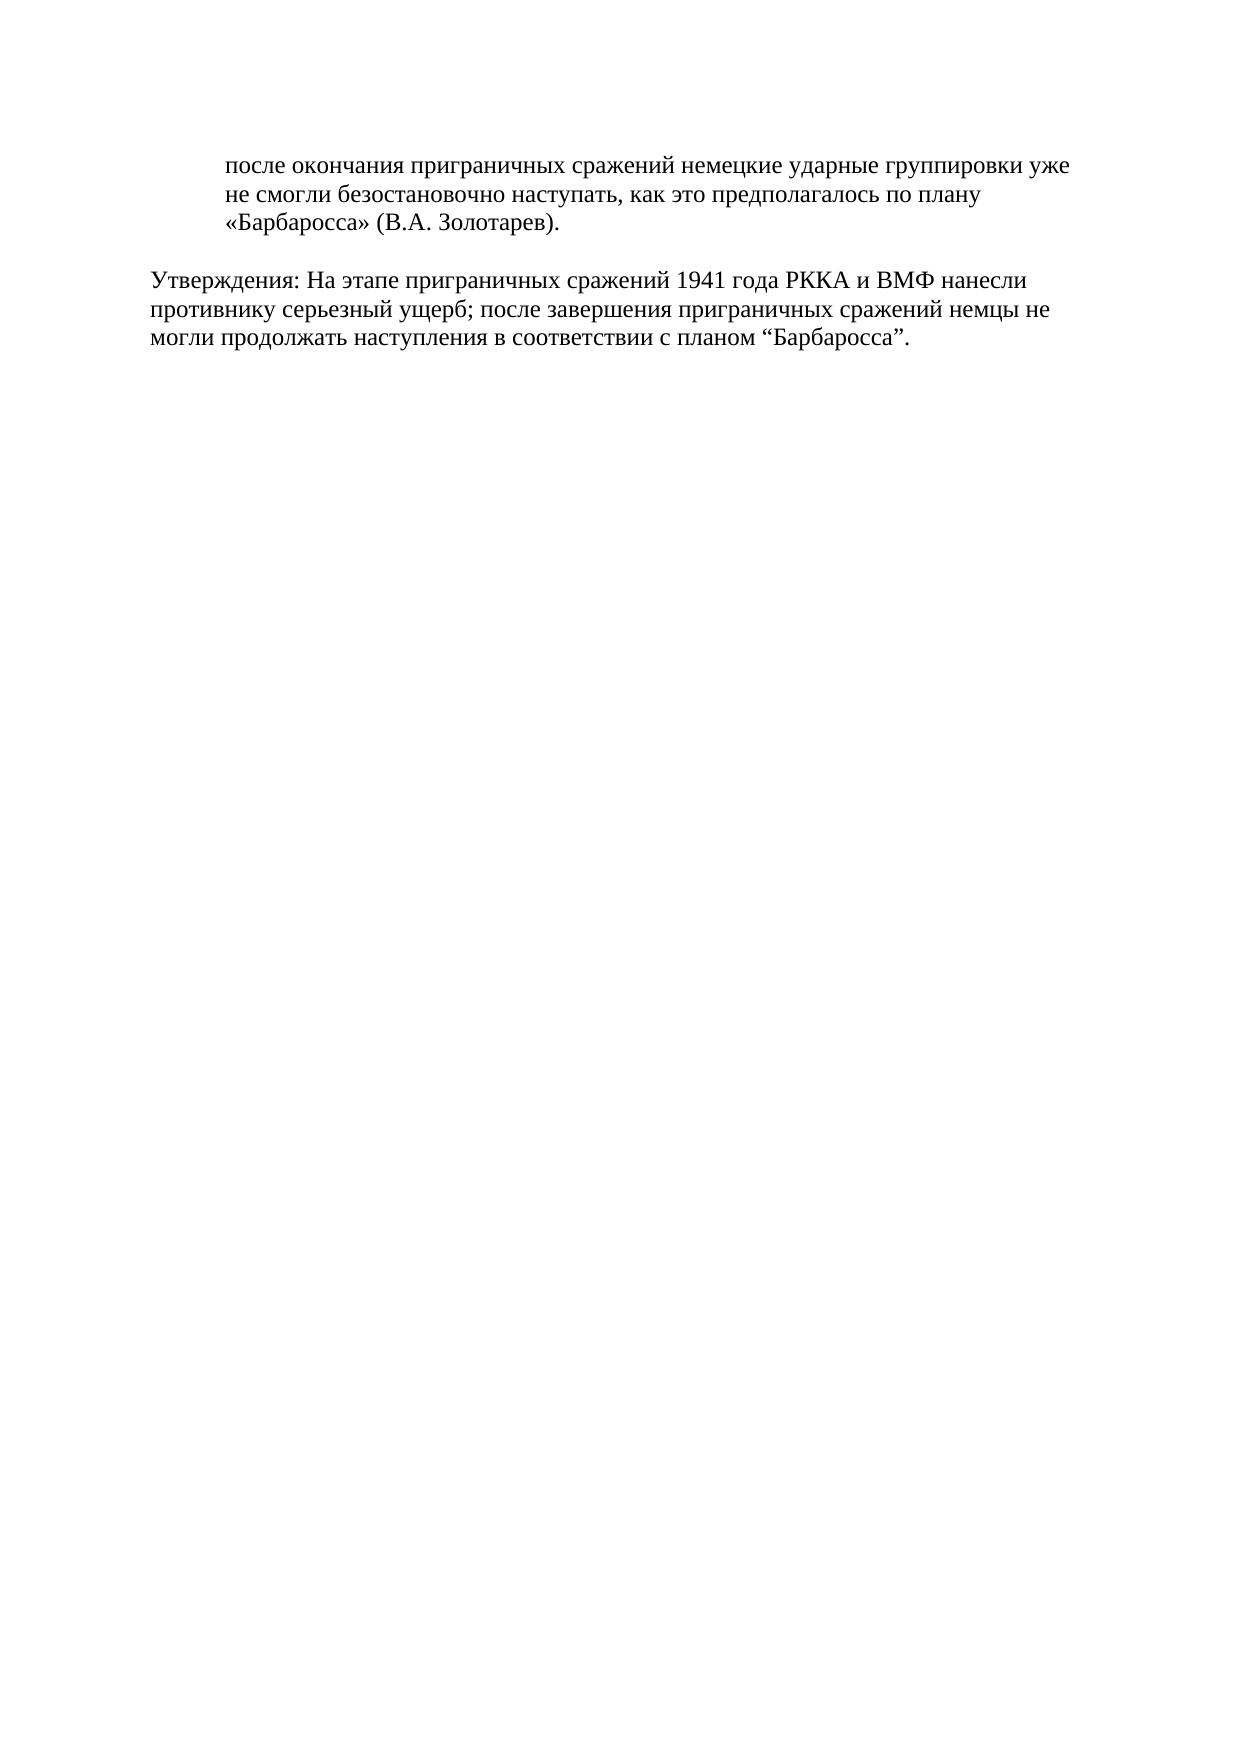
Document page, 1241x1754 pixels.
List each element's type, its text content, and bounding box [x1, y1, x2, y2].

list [187, 150, 1094, 236]
text Утверждения: На этапе приграничных сражений 1941 года РККА и ВМФ нанесли противнику серьезный ущерб; после завершения приграничных сражений немцы не могли продолжать наступления в соответствии с планом “Барбаросса”. [150, 265, 1094, 351]
